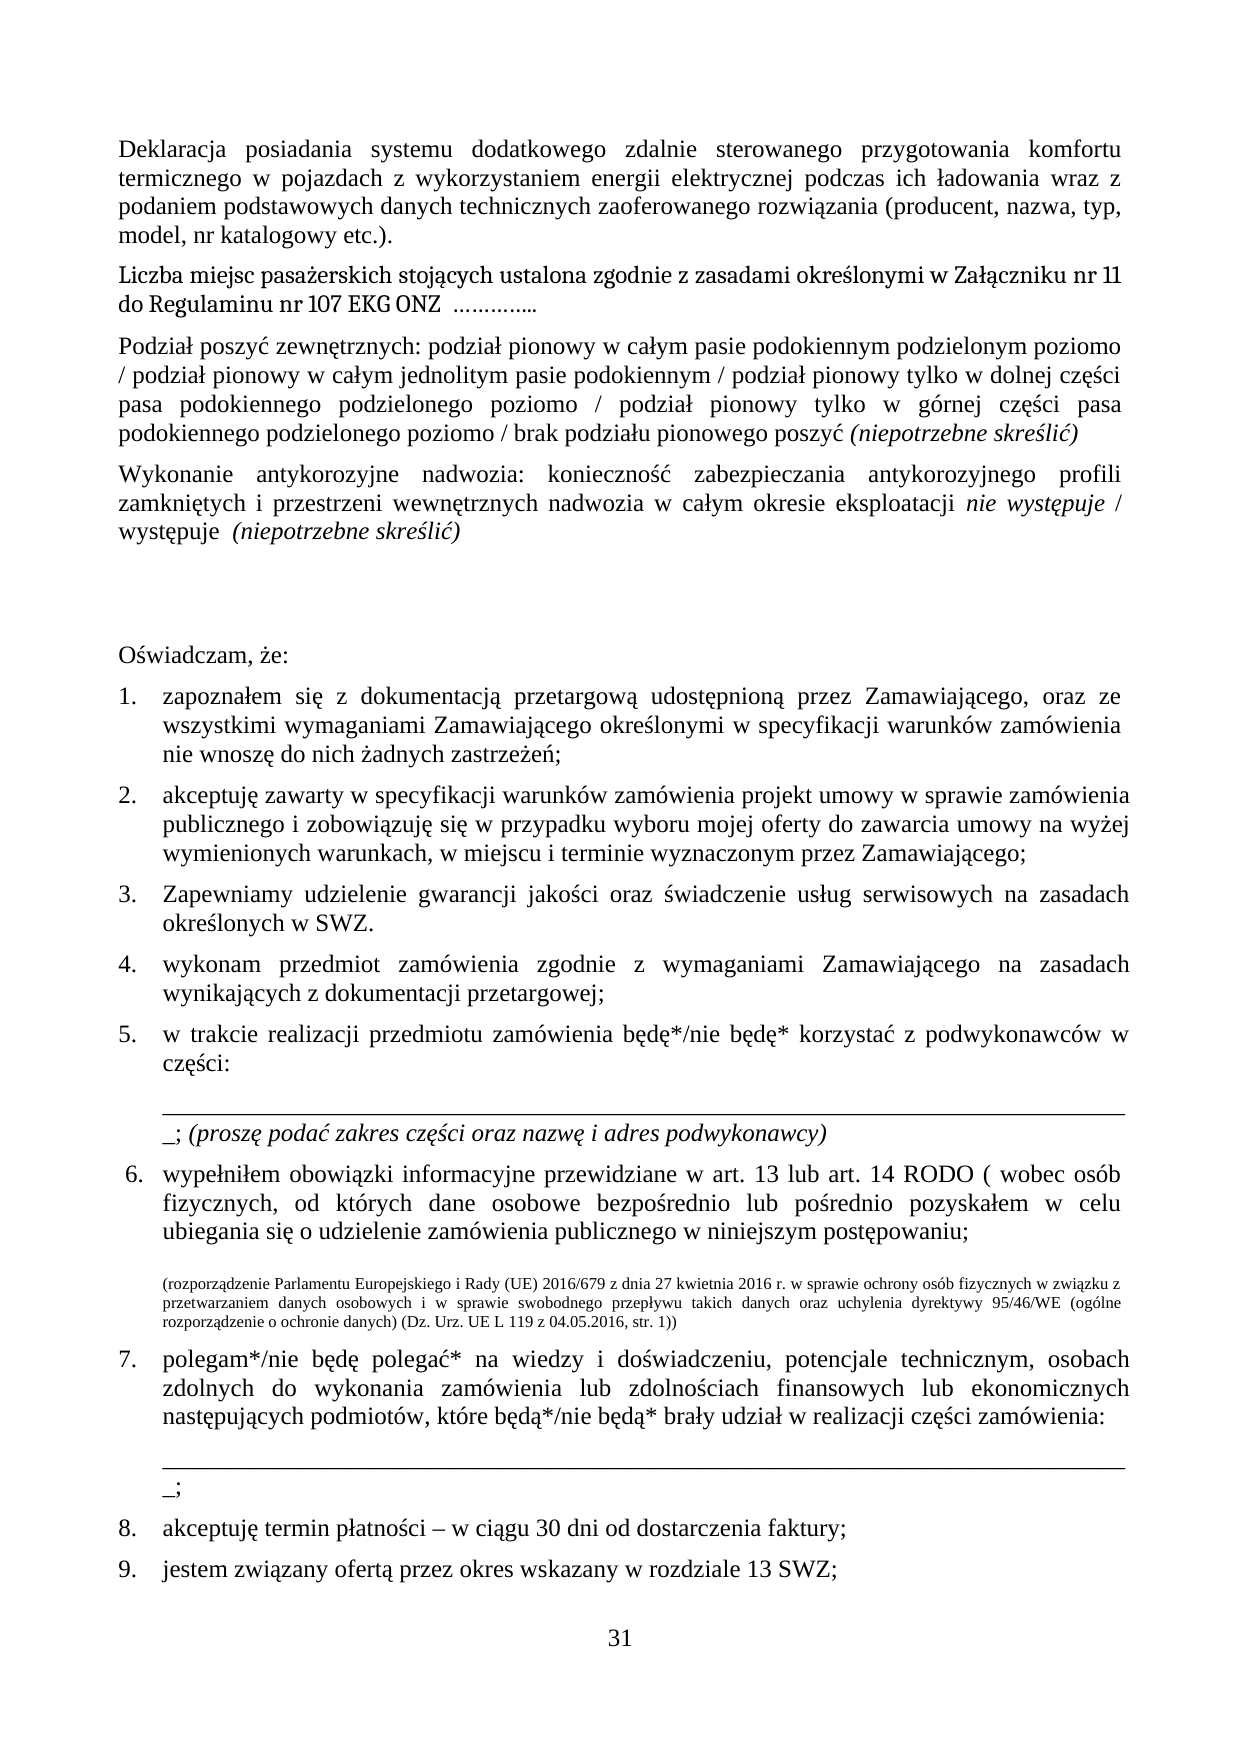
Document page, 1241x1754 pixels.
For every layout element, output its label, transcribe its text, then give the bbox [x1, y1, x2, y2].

text Oświadczam, że: [118, 640, 1122, 669]
text ______________________________________________________________________________; [162, 1443, 1131, 1500]
text Podział poszyć zewnętrznych: podział pionowy w całym pasie podokiennym podzielonym poziomo / podział pionowy w całym jednolitym pasie podokiennym / podział pionowy tylko w dolnej części pasa podokiennego podzielonego poziomo / podział pionowy tylko w górnej części pasa podokiennego podzielonego poziomo / brak podziału pionowego poszyć (niepotrzebne skreślić) [118, 331, 1122, 446]
list wykonam przedmiot zamówienia zgodnie z wymaganiami Zamawiającego na zasadach wynikających z dokumentacji przetargowej; [118, 949, 1131, 1006]
list jestem związany ofertą przez okres wskazany w rozdziale 13 SWZ; [118, 1554, 1131, 1583]
list polegam*/nie będę polegać* na wiedzy i doświadczeniu, potencjale technicznym, osobach zdolnych do wykonania zamówienia lub zdolnościach finansowych lub ekonomicznych następujących podmiotów, które będą*/nie będą* brały udział w realizacji części zamówienia: [118, 1344, 1131, 1430]
text Liczba miejsc pasażerskich stojących ustalona zgodnie z zasadami określonymi w Załączniku nr 11 do Regulaminu nr 107 EKG ONZ ………….. [118, 261, 1122, 319]
text ______________________________________________________________________________; (proszę podać zakres części oraz nazwę i adres podwykonawcy) [162, 1089, 1131, 1146]
list Zapewniamy udzielenie gwarancji jakości oraz świadczenie usług serwisowych na zasadach określonych w SWZ. [118, 879, 1131, 936]
list w trakcie realizacji przedmiotu zamówienia będę*/nie będę* korzystać z podwykonawców w części: [118, 1019, 1131, 1076]
list zapoznałem się z dokumentacją przetargową udostępnioną przez Zamawiającego, oraz ze wszystkimi wymaganiami Zamawiającego określonymi w specyfikacji warunków zamówienia nie wnoszę do nich żadnych zastrzeżeń; [118, 681, 1122, 768]
text Deklaracja posiadania systemu dodatkowego zdalnie sterowanego przygotowania komfortu termicznego w pojazdach z wykorzystaniem energii elektrycznej podczas ich ładowania wraz z podaniem podstawowych danych technicznych zaoferowanego rozwiązania (producent, nazwa, typ, model, nr katalogowy etc.). [118, 134, 1122, 249]
list wypełniłem obowiązki informacyjne przewidziane w art. 13 lub art. 14 RODO ( wobec osób fizycznych, od których dane osobowe bezpośrednio lub pośrednio pozyskałem w celu ubiegania się o udzielenie zamówienia publicznego w niniejszym postępowaniu; [125, 1159, 1122, 1245]
list akceptuję zawarty w specyfikacji warunków zamówienia projekt umowy w sprawie zamówienia publicznego i zobowiązuję się w przypadku wyboru mojej oferty do zawarcia umowy na wyżej wymienionych warunkach, w miejscu i terminie wyznaczonym przez Zamawiającego; [118, 780, 1131, 866]
text (rozporządzenie Parlamentu Europejskiego i Rady (UE) 2016/679 z dnia 27 kwietnia 2016 r. w sprawie ochrony osób fizycznych w związku z przetwarzaniem danych osobowych i w sprawie swobodnego przepływu takich danych oraz uchylenia dyrektywy 95/46/WE (ogólne rozporządzenie o ochronie danych) (Dz. Urz. UE L 119 z 04.05.2016, str. 1)) [162, 1274, 1122, 1331]
text Wykonanie antykorozyjne nadwozia: konieczność zabezpieczania antykorozyjnego profili zamkniętych i przestrzeni wewnętrznych nadwozia w całym okresie eksploatacji nie występuje / występuje (niepotrzebne skreślić) [118, 459, 1122, 545]
list akceptuję termin płatności – w ciągu 30 dni od dostarczenia faktury; [118, 1513, 1131, 1541]
